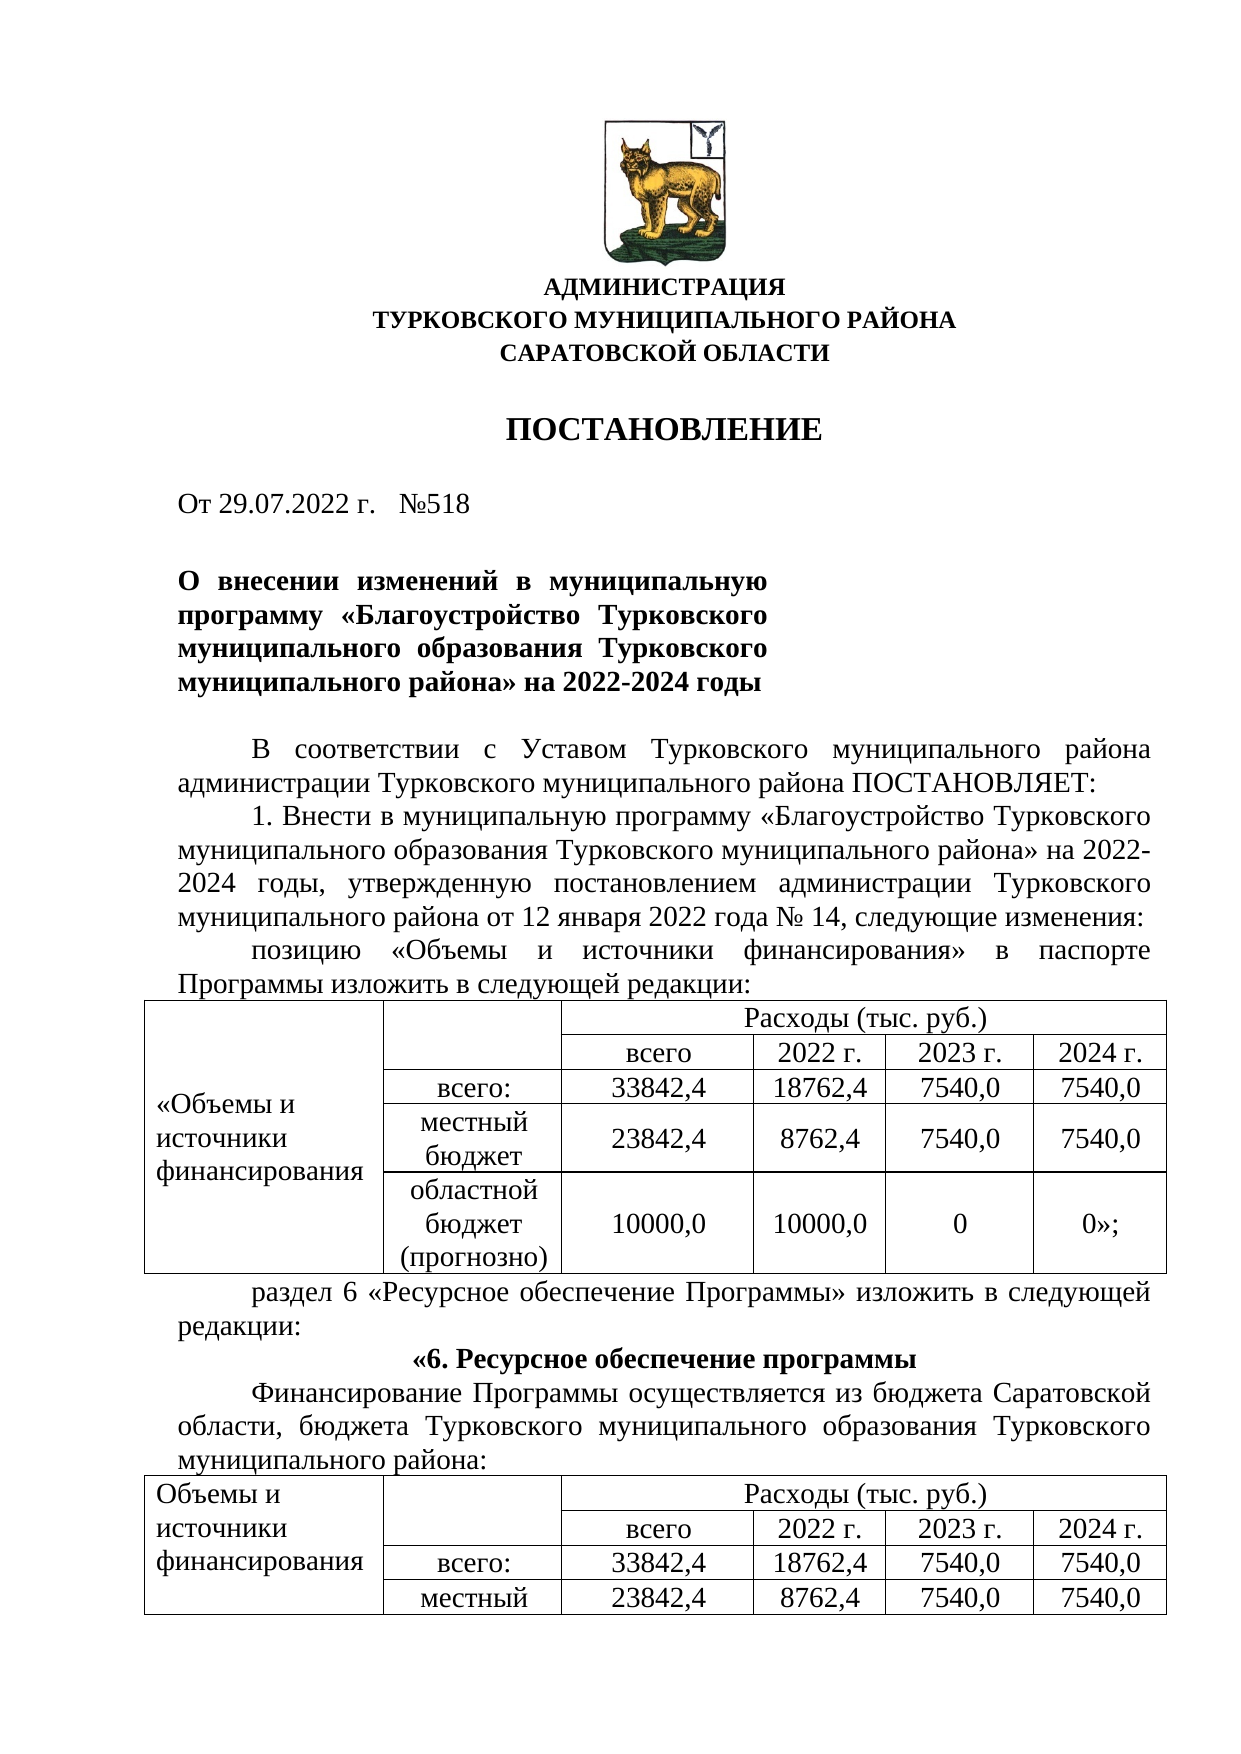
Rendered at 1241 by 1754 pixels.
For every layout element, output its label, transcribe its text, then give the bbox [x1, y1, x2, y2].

table_cell 10000,0 [562, 1173, 753, 1273]
table_header [384, 1476, 561, 1544]
table_cell 18762,4 [754, 1546, 885, 1579]
text От 29.07.2022 г. №518 [177, 486, 1152, 520]
table_cell всего: [384, 1070, 561, 1103]
table_cell всего: [384, 1546, 561, 1579]
text В соответствии с Уставом Турковского муниципального района администрации Турковского муниципального района ПОСТАНОВЛЯЕТ: [177, 731, 1152, 798]
table_cell 33842,4 [562, 1546, 753, 1579]
text 1. Внести в муниципальную программу «Благоустройство Турковского муниципального образования Турковского муниципального района» на 2022-2024 годы, утвержденную постановлением администрации Турковского муниципального района от 12 января 2022 года № 14, следующие изменения: [177, 798, 1152, 932]
table_cell 0»; [1034, 1173, 1166, 1273]
table_cell 2023 г. [886, 1511, 1033, 1544]
picture [601, 118, 727, 269]
table_header [384, 1001, 561, 1069]
table_cell 10000,0 [754, 1173, 885, 1273]
table_cell 2024 г. [1034, 1511, 1166, 1544]
text Финансирование Программы осуществляется из бюджета Саратовской области, бюджета Турковского муниципального образования Турковского муниципального района: [177, 1375, 1152, 1475]
table_cell 2022 г. [754, 1035, 885, 1069]
text ТУРКОВСКОГО МУНИЦИПАЛЬНОГО РАЙОНА [177, 305, 1152, 334]
table_cell 18762,4 [754, 1070, 885, 1103]
table_cell местный бюджет [384, 1104, 561, 1171]
table_header «Объемы и источники финансирования [145, 1001, 383, 1273]
text ПОСТАНОВЛЕНИЕ [177, 410, 1152, 448]
table_cell 7540,0 [1034, 1104, 1166, 1171]
table_cell 8762,4 [754, 1580, 885, 1614]
table_cell 2024 г. [1034, 1035, 1166, 1069]
table_cell 33842,4 [562, 1070, 753, 1103]
table_cell 7540,0 [1034, 1546, 1166, 1579]
text CАРАТОВСКОЙ ОБЛАСТИ [177, 338, 1152, 367]
table_header Расходы (тыс. руб.) [562, 1001, 1166, 1034]
table_cell 7540,0 [1034, 1580, 1166, 1614]
text раздел 6 «Ресурсное обеспечение Программы» изложить в следующей редакции: [177, 1274, 1152, 1341]
table_cell областной бюджет (прогнозно) [384, 1173, 561, 1273]
table_cell 2023 г. [886, 1035, 1033, 1069]
table_cell 7540,0 [886, 1070, 1033, 1103]
table_cell 23842,4 [562, 1104, 753, 1171]
table_cell 7540,0 [1034, 1070, 1166, 1103]
text «6. Ресурсное обеспечение программы [177, 1341, 1152, 1375]
table_cell местный бюджет [384, 1580, 561, 1614]
table_cell 2022 г. [754, 1511, 885, 1544]
table_cell 8762,4 [754, 1104, 885, 1171]
table_cell 23842,4 [562, 1580, 753, 1614]
table_header Расходы (тыс. руб.) [562, 1476, 1166, 1510]
table_header Объемы и источники финансирования [145, 1476, 383, 1614]
text О внесении изменений в муниципальную программу «Благоустройство Турковского муниципального образования Турковского муниципального района» на 2022-2024 годы [177, 563, 768, 698]
text АДМИНИСТРАЦИЯ [177, 272, 1152, 301]
text позицию «Объемы и источники финансирования» в паспорте Программы изложить в следующей редакции: [177, 932, 1152, 999]
table_cell всего [562, 1035, 753, 1069]
table_cell всего [562, 1511, 753, 1544]
table_cell 7540,0 [886, 1546, 1033, 1579]
table_cell 7540,0 [886, 1104, 1033, 1171]
table_cell 0 [886, 1173, 1033, 1273]
table_cell 7540,0 [886, 1580, 1033, 1614]
